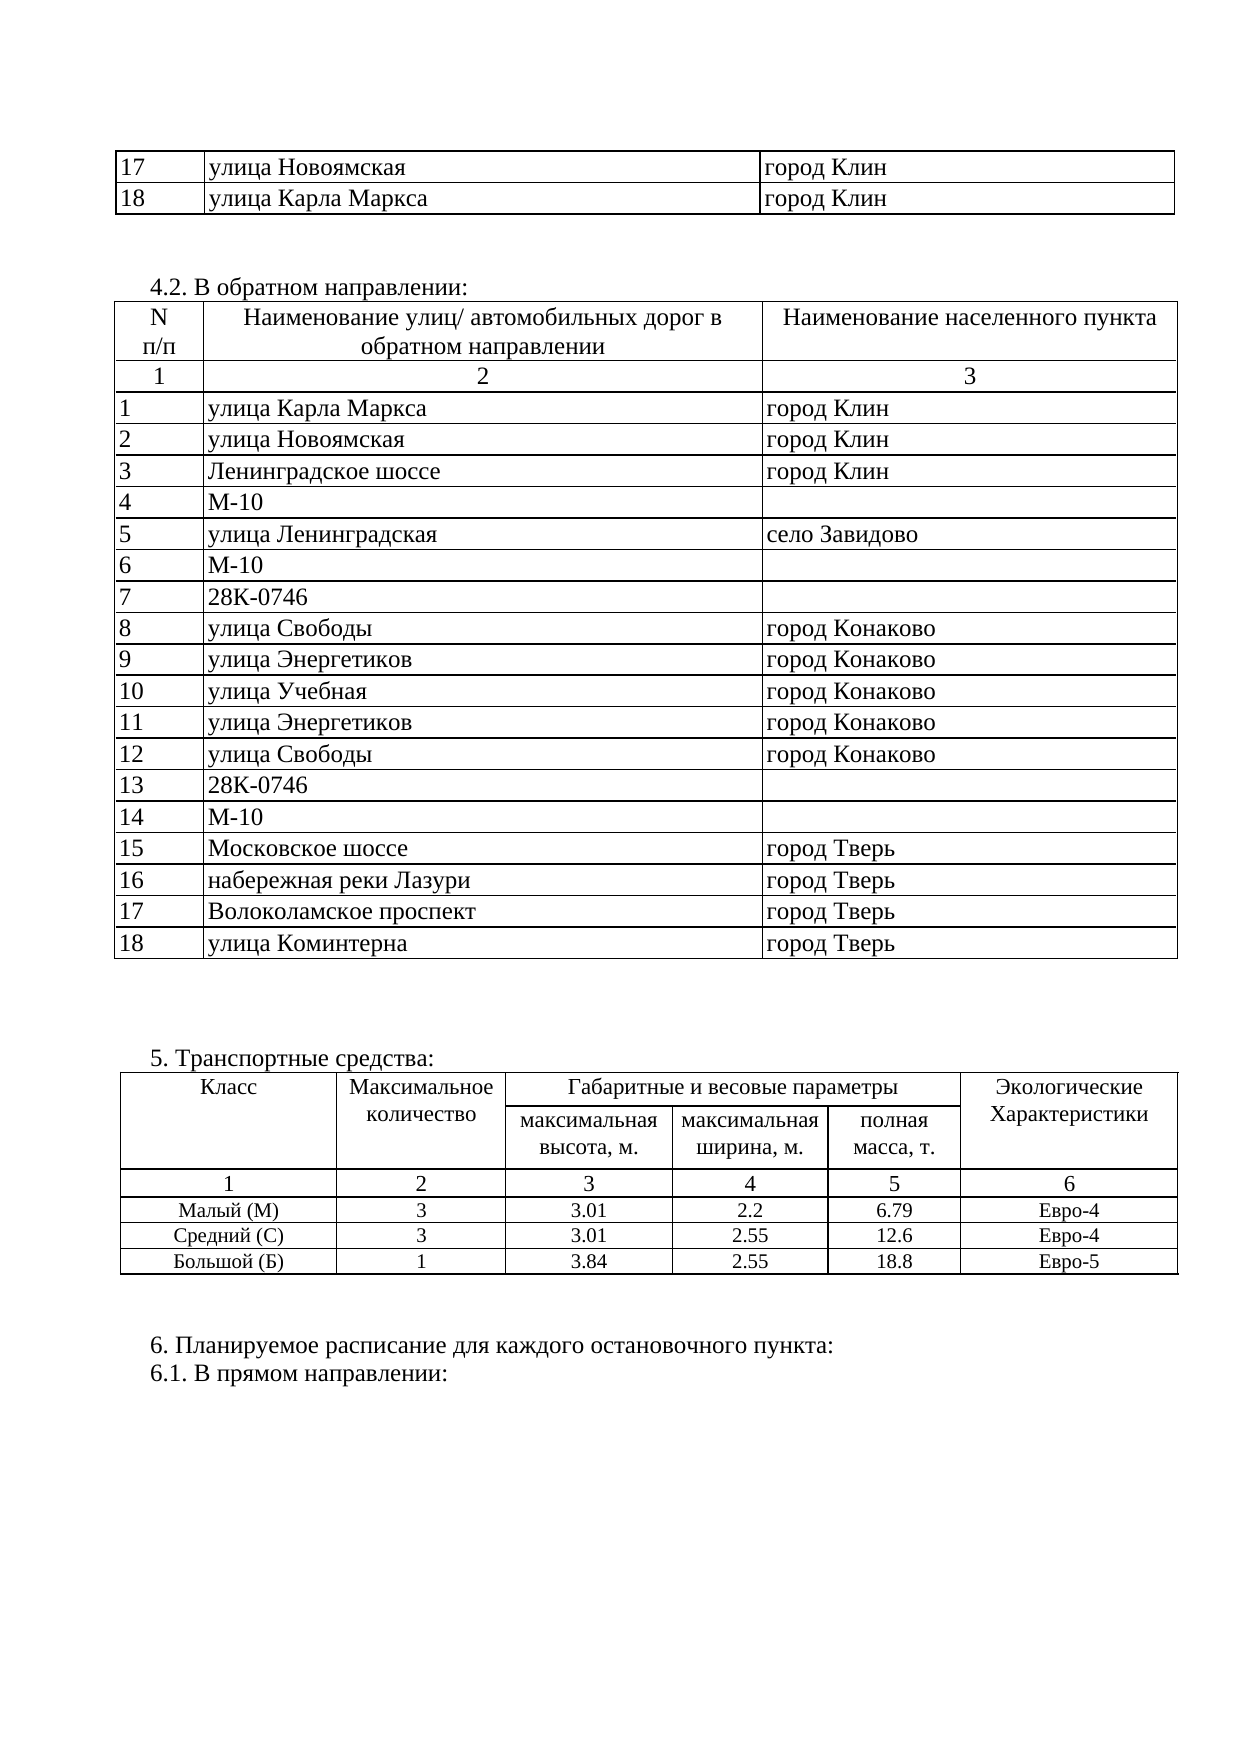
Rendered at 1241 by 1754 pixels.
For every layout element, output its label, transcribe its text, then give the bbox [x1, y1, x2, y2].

table_cell М-10 [204, 487, 762, 517]
table_cell 5 [829, 1170, 960, 1196]
table_cell город Тверь [763, 926, 1177, 957]
table_cell [763, 486, 1177, 517]
table_cell [763, 769, 1177, 800]
table_cell [763, 800, 1177, 832]
text 4.2. В обратном направлении: [150, 272, 1090, 301]
table_cell 18 [117, 183, 204, 213]
table_cell 12 [115, 738, 203, 769]
table_cell 17 [117, 152, 204, 181]
table_cell 18 [115, 927, 203, 957]
table_cell М-10 [204, 550, 762, 580]
table_cell Средний (С) [121, 1223, 336, 1247]
table_cell 2 [204, 361, 762, 391]
table_cell улица Карла Маркса [204, 393, 762, 423]
table_cell улица Учебная [204, 676, 762, 706]
table_cell Ленинградское шоссе [204, 456, 762, 486]
table_cell город Конаково [763, 737, 1177, 769]
table_cell город Конаково [763, 706, 1177, 737]
table_cell Волоколамское проспект [204, 896, 762, 926]
table_cell город Клин [761, 183, 1174, 213]
table_cell Малый (М) [121, 1198, 336, 1222]
table_cell 1 [115, 361, 203, 391]
table_cell улица Ленинградская [204, 519, 762, 548]
table_cell город Клин [763, 454, 1177, 486]
table_cell 1 [121, 1170, 336, 1196]
table_cell Большой (Б) [121, 1249, 336, 1273]
table_header Максимальное количество [337, 1073, 505, 1168]
table_cell 3.84 [506, 1249, 672, 1273]
table_cell 3.01 [506, 1198, 672, 1222]
table_cell улица Карла Маркса [205, 183, 759, 213]
table_header Наименование населенного пункта [763, 302, 1177, 360]
table_cell 7 [115, 581, 203, 611]
table_cell Московское шоссе [204, 833, 762, 863]
table_cell 8 [115, 613, 203, 643]
table_cell улица Новоямская [205, 152, 759, 181]
table_cell село Завидово [763, 517, 1177, 548]
table_cell максимальная высота, м. [506, 1107, 672, 1168]
text 6. Планируемое расписание для каждого остановочного пункта: [150, 1330, 1090, 1358]
table_cell 10 [115, 675, 203, 706]
table_cell город Конаково [763, 643, 1177, 674]
table_cell город Клин [763, 391, 1177, 423]
table_cell М-10 [204, 802, 762, 832]
table_cell город Клин [761, 152, 1174, 181]
table_cell город Тверь [763, 832, 1177, 863]
table_cell 3.01 [506, 1223, 672, 1247]
table_cell 14 [115, 801, 203, 832]
table_cell 1 [115, 392, 203, 423]
table_cell улица Коминтерна [204, 928, 762, 957]
table_cell 3 [763, 360, 1177, 391]
table_header Экологические Характеристики [961, 1073, 1177, 1168]
table_cell Евро-4 [961, 1198, 1177, 1222]
table_cell 15 [115, 833, 203, 863]
text 6.1. В прямом направлении: [150, 1358, 1090, 1387]
table_header N п/п [115, 302, 203, 360]
table_cell 2.2 [673, 1198, 827, 1222]
table_cell 5 [115, 518, 203, 548]
table_cell максимальная ширина, м. [673, 1107, 827, 1168]
table_cell 18.8 [829, 1249, 960, 1273]
table_cell 11 [115, 707, 203, 737]
table_cell 28К-0746 [204, 582, 762, 611]
table_cell 16 [115, 864, 203, 894]
table_cell [763, 580, 1177, 611]
table_cell 13 [115, 770, 203, 800]
table_cell 2.55 [673, 1249, 827, 1273]
table_cell 3 [337, 1223, 505, 1247]
text 5. Транспортные средства: [150, 1043, 1090, 1072]
table_cell 6 [961, 1170, 1177, 1196]
table_cell Евро-4 [961, 1223, 1177, 1247]
table_cell [763, 549, 1177, 580]
table_cell 6 [115, 550, 203, 580]
table_cell 12.6 [829, 1223, 960, 1247]
table_cell 9 [115, 644, 203, 674]
table_cell 28К-0746 [204, 770, 762, 800]
table_cell 2 [337, 1170, 505, 1196]
table_cell 2.55 [673, 1223, 827, 1247]
table_cell улица Свободы [204, 739, 762, 769]
table_header Класс [121, 1073, 336, 1168]
table_cell 1 [337, 1249, 505, 1273]
table_cell улица Энергетиков [204, 645, 762, 674]
table_cell полная масса, т. [829, 1107, 960, 1168]
table_cell 2 [115, 424, 203, 454]
table_cell улица Новоямская [204, 424, 762, 454]
table_cell город Конаково [763, 611, 1177, 643]
table_cell улица Свободы [204, 613, 762, 643]
table_cell Евро-5 [961, 1249, 1177, 1273]
table_cell набережная реки Лазури [204, 865, 762, 894]
table_cell город Тверь [763, 895, 1177, 926]
table_cell 3 [115, 455, 203, 486]
table_cell 6.79 [829, 1198, 960, 1222]
table_cell 17 [115, 896, 203, 926]
table_cell 4 [673, 1170, 827, 1196]
table_cell город Клин [763, 423, 1177, 454]
table_cell город Тверь [763, 863, 1177, 894]
table_cell 3 [337, 1198, 505, 1222]
table_cell город Конаково [763, 674, 1177, 706]
table_cell улица Энергетиков [204, 707, 762, 737]
table_cell 4 [115, 487, 203, 517]
table_cell 3 [506, 1170, 672, 1196]
table_header Наименование улиц/ автомобильных дорог в обратном направлении [204, 302, 762, 360]
table_header Габаритные и весовые параметры [506, 1073, 960, 1105]
